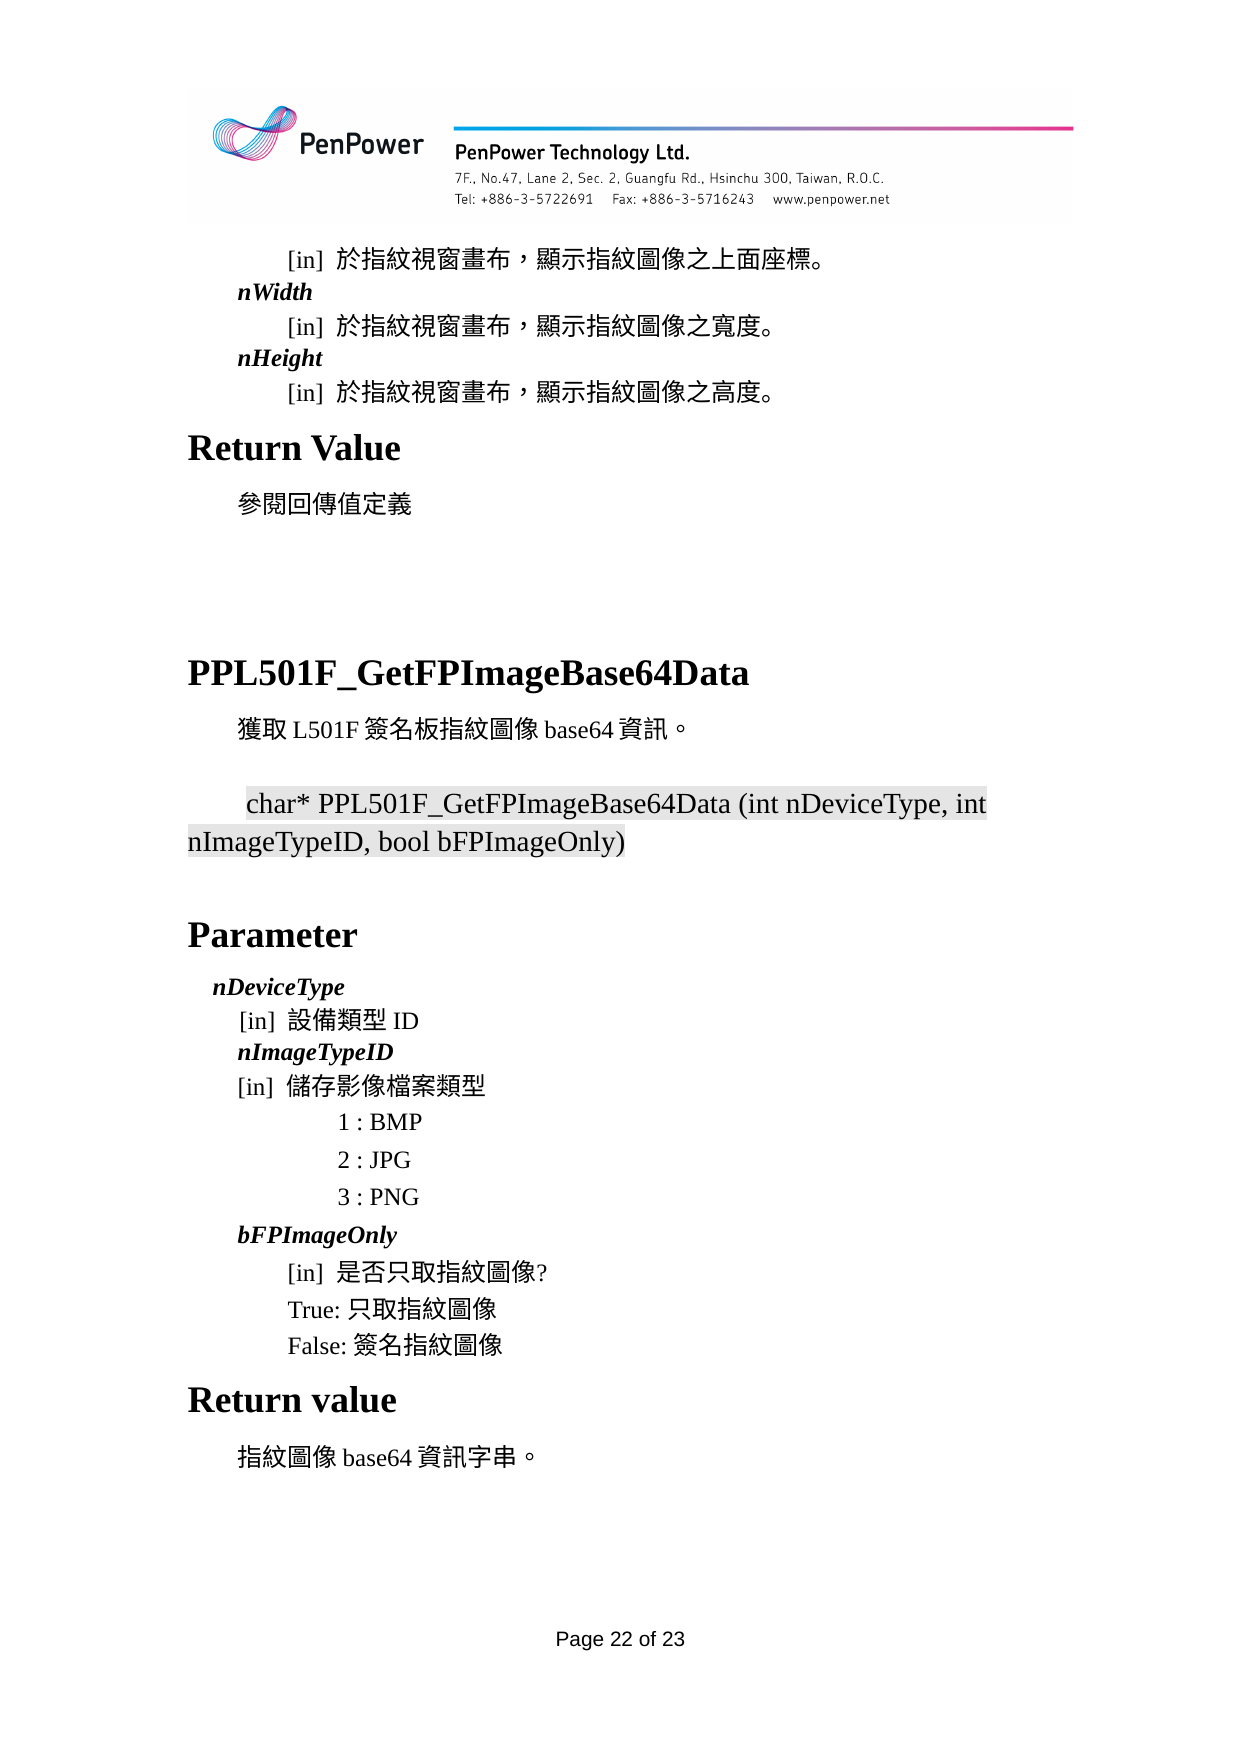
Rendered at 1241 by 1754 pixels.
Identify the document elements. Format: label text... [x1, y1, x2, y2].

text nImageTypeID [187, 1037, 1053, 1065]
text 參閱回傳值定義 [187, 484, 1053, 522]
text Return value [187, 1362, 1053, 1437]
text [in] 於指紋視窗畫布，顯示指紋圖像之寬度。 [187, 305, 1053, 343]
text nWidth [187, 277, 1053, 305]
text [in] 儲存影像檔案類型 [187, 1065, 1053, 1103]
text 獲取L501F簽名板指紋圖像base64資訊。 [187, 709, 1053, 747]
text bFPImageOnly [187, 1215, 1053, 1253]
text False: 簽名指紋圖像 [187, 1325, 1053, 1362]
text PPL501F_GetFPImageBase64Data [187, 634, 1053, 709]
text Parameter [187, 897, 1053, 972]
text nDeviceType [187, 972, 1053, 1000]
text nHeight [187, 343, 1053, 372]
text 1 : BMP [187, 1103, 1053, 1140]
text True: 只取指紋圖像 [187, 1289, 1053, 1325]
text 2 : JPG [187, 1140, 1053, 1178]
picture [187, 88, 1074, 225]
text Return Value [187, 409, 1053, 484]
text char* PPL501F_GetFPImageBase64Data (int nDeviceType, int nImageTypeID, bool bFPImageOnly) [187, 784, 1053, 859]
text 指紋圖像base64資訊字串。 [187, 1437, 1053, 1474]
text [in] 是否只取指紋圖像? [237, 1253, 1053, 1289]
text [in] 於指紋視窗畫布，顯示指紋圖像之上面座標。 [187, 239, 1053, 277]
text [in] 於指紋視窗畫布，顯示指紋圖像之高度。 [187, 372, 1053, 409]
text 3 : PNG [187, 1178, 1053, 1215]
text [in] 設備類型ID [187, 1000, 1053, 1037]
